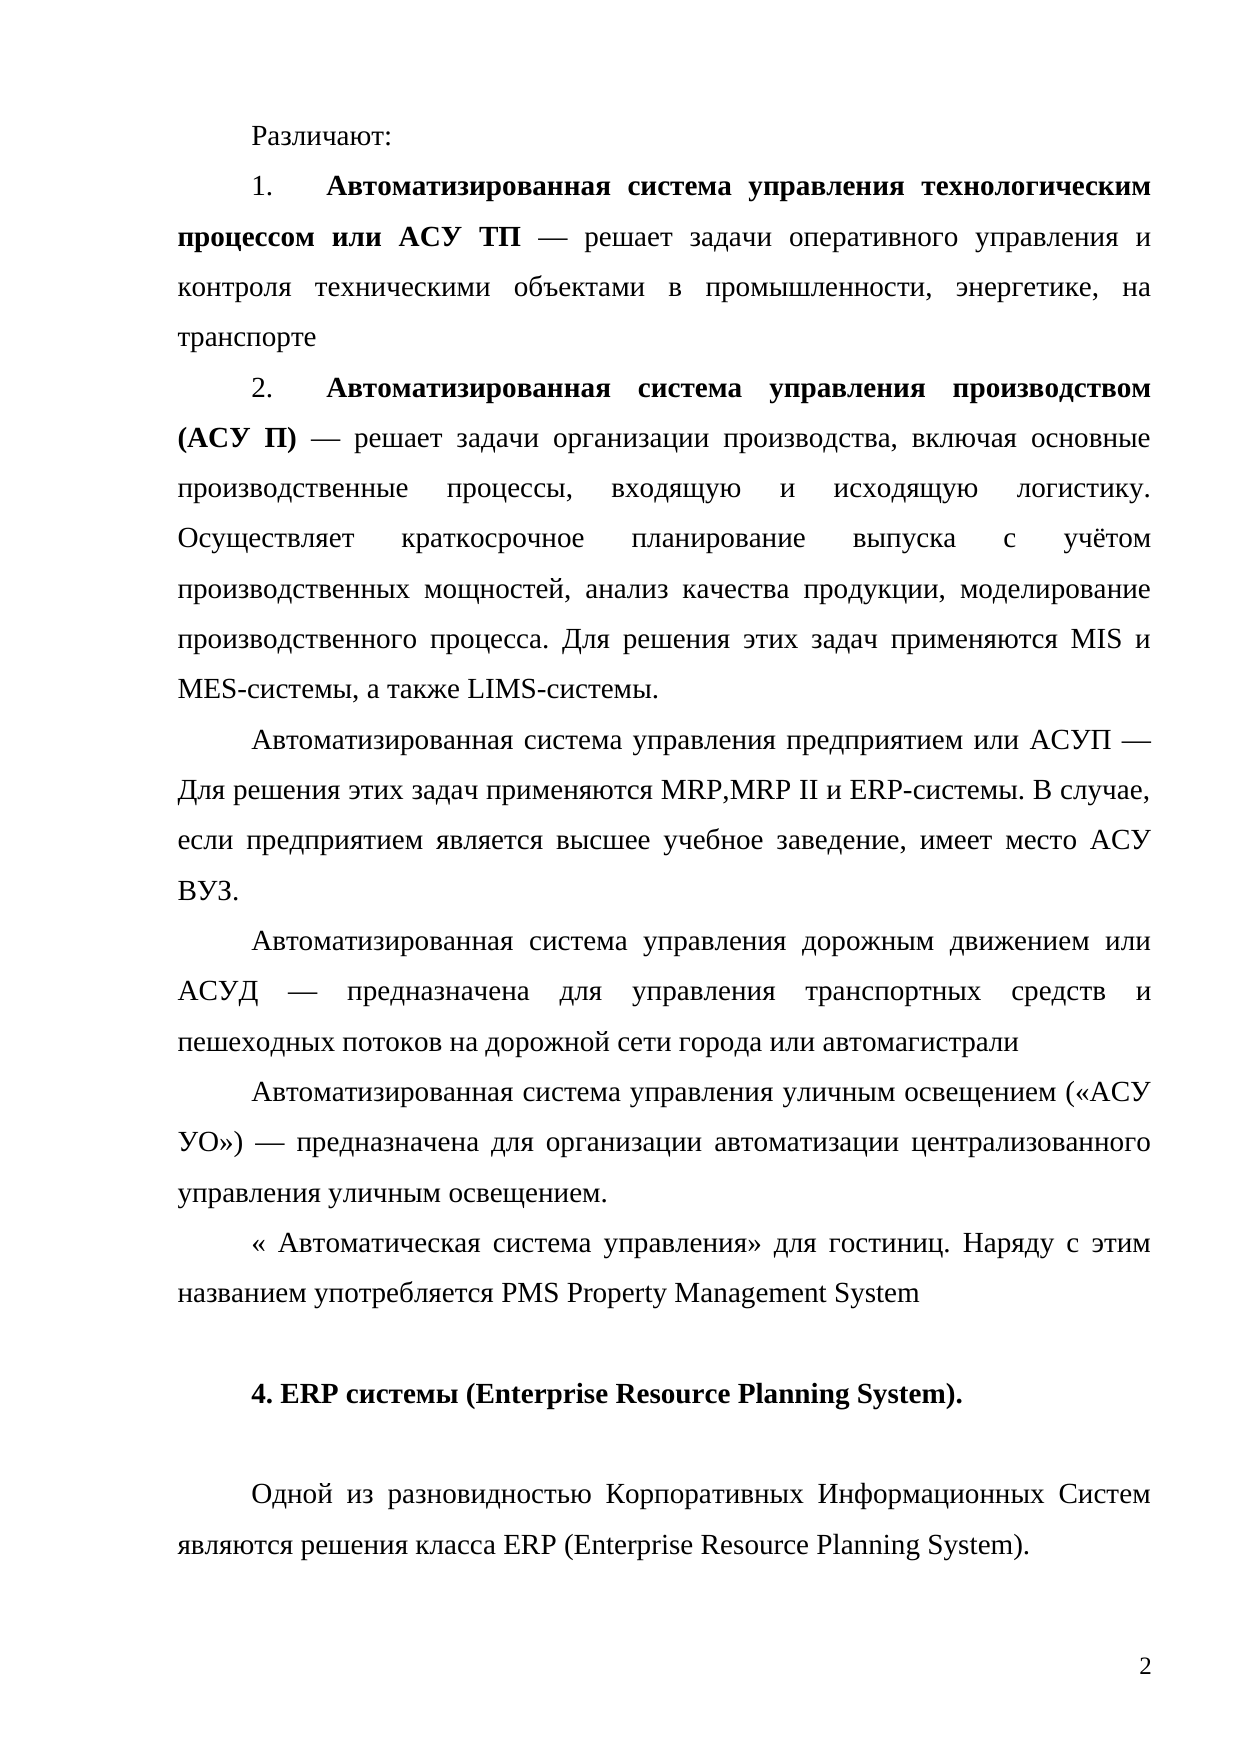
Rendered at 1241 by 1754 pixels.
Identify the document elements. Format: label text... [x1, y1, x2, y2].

text Одной из разновидностью Корпоративных Информационных Систем являются решения класса ERP (Enterprise Resource Planning System). [177, 1477, 1152, 1560]
text Автоматизированная система управления уличным освещением («АСУ УО») — предназначена для организации автоматизации централизованного управления уличным освещением. [177, 1074, 1152, 1208]
list Автоматизированная система управления производством (АСУ П) — решает задачи организации производства, включая основные производственные процессы, входящую и исходящую логистику. Осуществляет краткосрочное планирование выпуска с учётом производственных мощностей, анализ качества продукции, моделирование производственного процесса. Для решения этих задач применяются MIS и MES-системы, а также LIMS-системы. [177, 370, 1152, 705]
text « Автоматическая система управления» для гостиниц. Наряду с этим названием употребляется PMS Property Management System [177, 1225, 1152, 1309]
list Автоматизированная система управления технологическим процессом или АСУ ТП — решает задачи оперативного управления и контроля техническими объектами в промышленности, энергетике, на транспорте [177, 168, 1152, 353]
text Различают: [177, 118, 1152, 152]
text Автоматизированная система управления дорожным движением или АСУД — предназначена для управления транспортных средств и пешеходных потоков на дорожной сети города или автомагистрали [177, 923, 1152, 1057]
text Автоматизированная система управления предприятием или АСУП — Для решения этих задач применяются MRP,MRP II и ERP-системы. В случае, если предприятием является высшее учебное заведение, имеет место АСУ ВУЗ. [177, 722, 1152, 906]
text 4. ERP системы (Enterprise Resource Planning System). [177, 1376, 1152, 1409]
